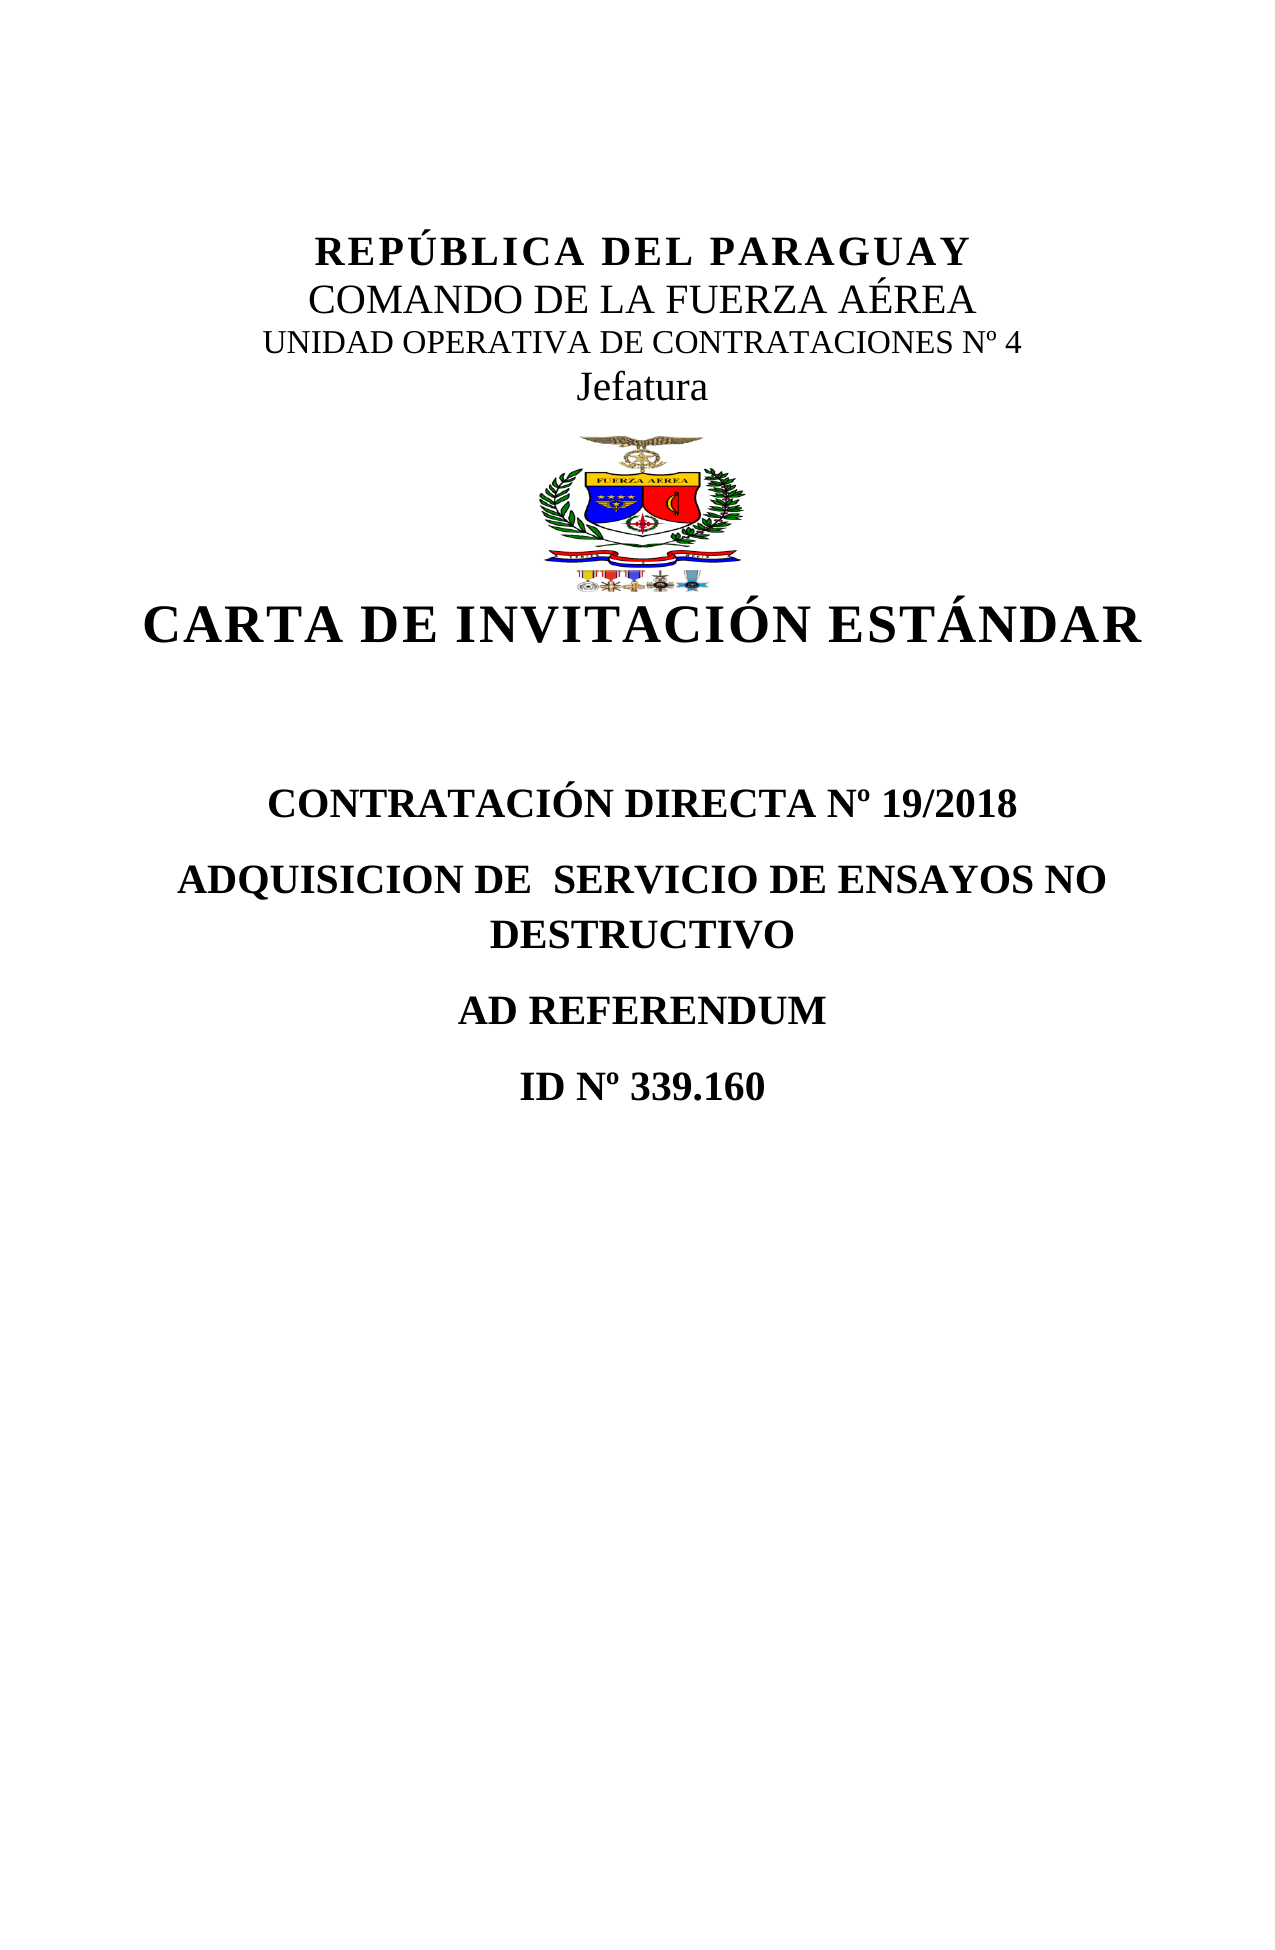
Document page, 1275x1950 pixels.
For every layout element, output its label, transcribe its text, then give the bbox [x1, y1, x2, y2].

text UNIDAD OPERATIVA DE CONTRATACIONES Nº 4 [103, 323, 1181, 361]
picture [539, 436, 746, 592]
text CONTRATACIÓN DIRECTA Nº 19/2018 [103, 778, 1181, 826]
text ID Nº 339.160 [103, 1061, 1181, 1109]
text CARTA DE INVITACIÓN ESTÁNDAR [103, 592, 1181, 654]
text AD REFERENDUM [103, 985, 1181, 1033]
text COMANDO DE LA FUERZA AÉREA [103, 275, 1181, 323]
text Jefatura [103, 361, 1181, 409]
text REPÚBLICA DEL PARAGUAY [103, 227, 1181, 275]
text ADQUISICION DE SERVICIO DE ENSAYOS NO DESTRUCTIVO [103, 854, 1181, 957]
